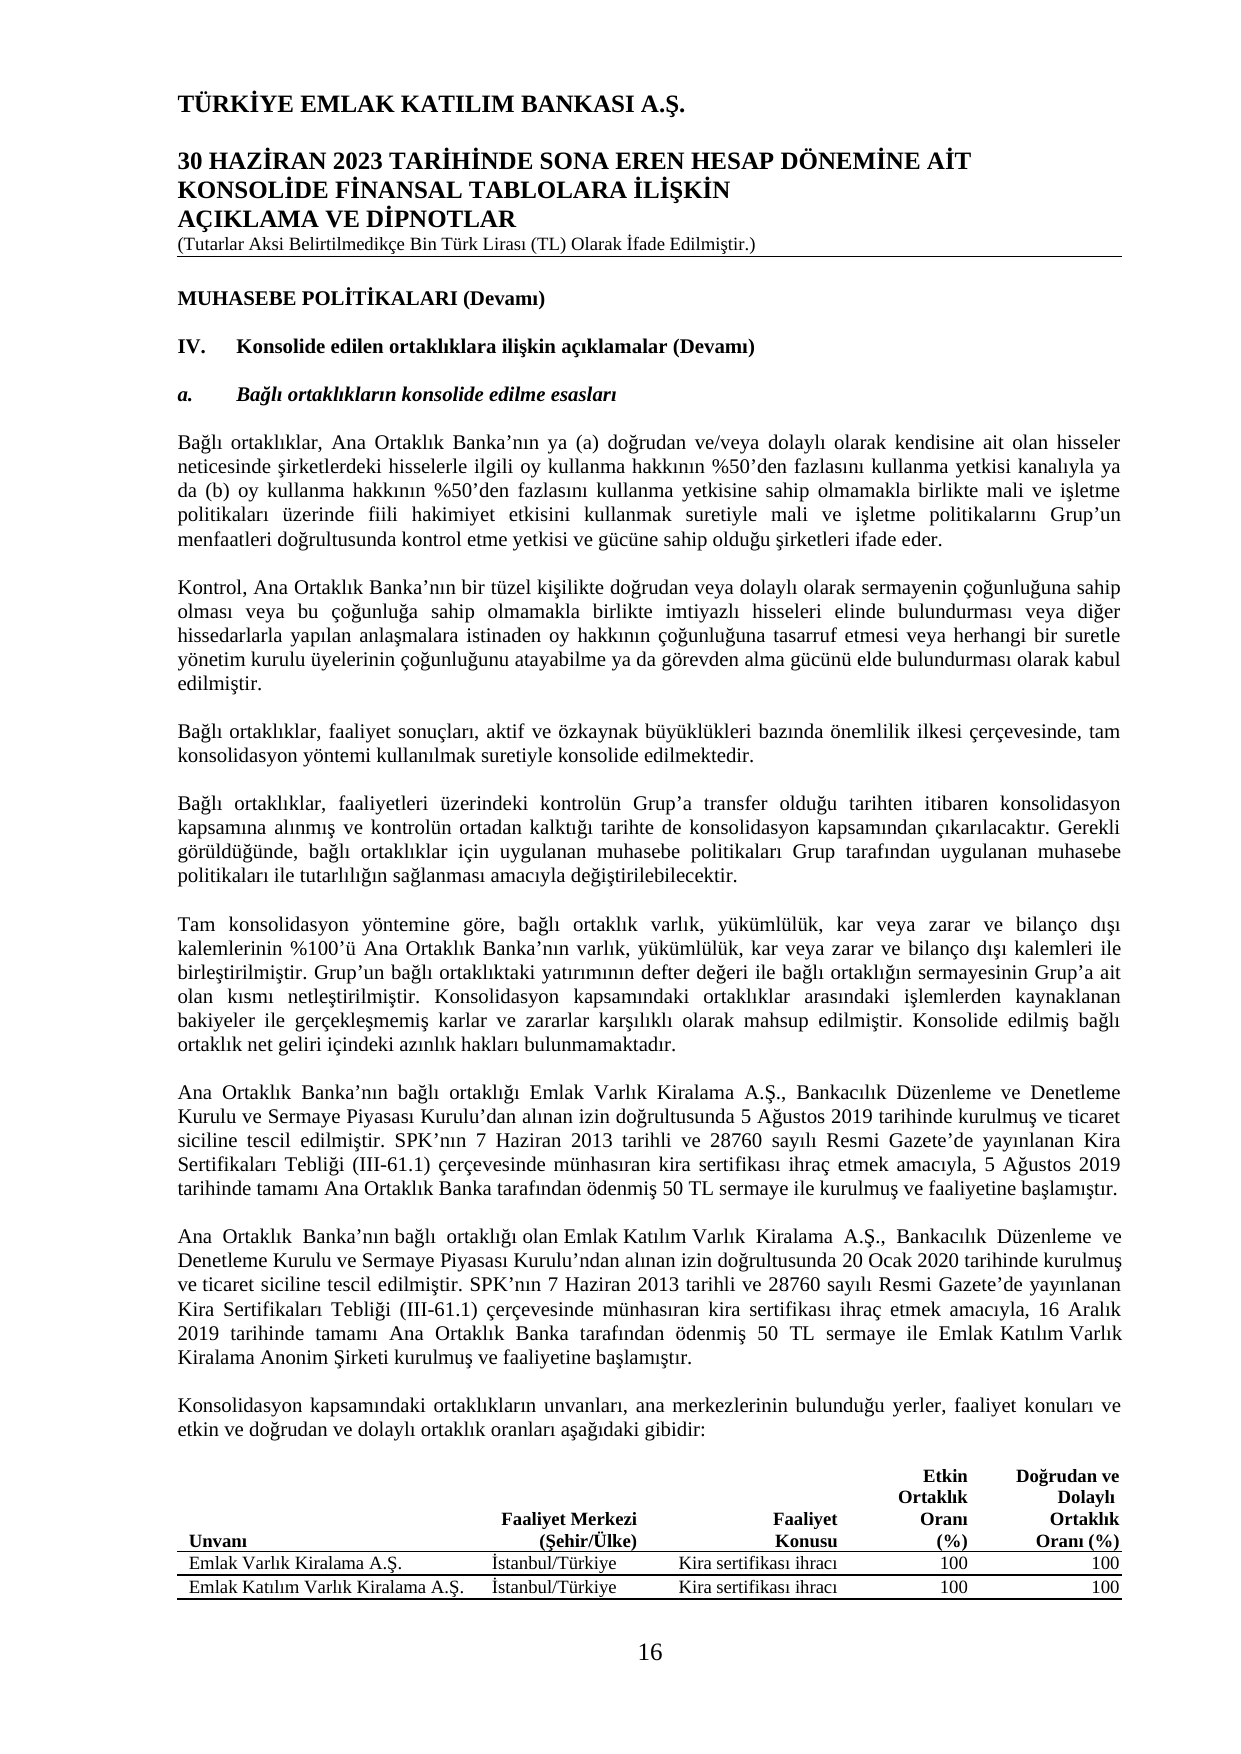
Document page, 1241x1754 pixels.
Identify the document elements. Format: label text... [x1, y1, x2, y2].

text Tam konsolidasyon yöntemine göre, bağlı ortaklık varlık, yükümlülük, kar veya zarar ve bilanço dışı kalemlerinin %100’ü Ana Ortaklık Banka’nın varlık, yükümlülük, kar veya zarar ve bilanço dışı kalemleri ile birleştirilmiştir. Grup’un bağlı ortaklıktaki yatırımının defter değeri ile bağlı ortaklığın sermayesinin Grup’a ait olan kısmı netleştirilmiştir. Konsolidasyon kapsamındaki ortaklıklar arasındaki işlemlerden kaynaklanan bakiyeler ile gerçekleşmemiş karlar ve zararlar karşılıklı olarak mahsup edilmiştir. Konsolide edilmiş bağlı ortaklık net geliri içindeki azınlık hakları bulunmamaktadır. [177, 911, 1122, 1056]
subtitle Bağlı ortaklıkların konsolide edilme esasları [177, 382, 1122, 406]
list Konsolide edilen ortaklıklara ilişkin açıklamalar (Devamı) [177, 334, 1122, 358]
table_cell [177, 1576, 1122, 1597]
text Bağlı ortaklıklar, faaliyetleri üzerindeki kontrolün Grup’a transfer olduğu tarihten itibaren konsolidasyon kapsamına alınmış ve kontrolün ortadan kalktığı tarihte de konsolidasyon kapsamından çıkarılacaktır. Gerekli görüldüğünde, bağlı ortaklıklar için uygulanan muhasebe politikaları Grup tarafından uygulanan muhasebe politikaları ile tutarlılığın sağlanması amacıyla değiştirilebilecektir. [177, 791, 1122, 887]
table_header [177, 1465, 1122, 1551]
text Bağlı ortaklıklar, faaliyet sonuçları, aktif ve özkaynak büyüklükleri bazında önemlilik ilkesi çerçevesinde, tam konsolidasyon yöntemi kullanılmak suretiyle konsolide edilmektedir. [177, 719, 1122, 767]
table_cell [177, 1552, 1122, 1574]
text Konsolidasyon kapsamındaki ortaklıkların unvanları, ana merkezlerinin bulunduğu yerler, faaliyet konuları ve etkin ve doğrudan ve dolaylı ortaklık oranları aşağıdaki gibidir: [177, 1393, 1122, 1441]
text MUHASEBE POLİTİKALARI (Devamı) [177, 286, 1122, 310]
text Bağlı ortaklıklar, Ana Ortaklık Banka’nın ya (a) doğrudan ve/veya dolaylı olarak kendisine ait olan hisseler neticesinde şirketlerdeki hisselerle ilgili oy kullanma hakkının %50’den fazlasını kullanma yetkisi kanalıyla ya da (b) oy kullanma hakkının %50’den fazlasını kullanma yetkisine sahip olmamakla birlikte mali ve işletme politikaları üzerinde fiili hakimiyet etkisini kullanmak suretiyle mali ve işletme politikalarını Grup’un menfaatleri doğrultusunda kontrol etme yetkisi ve gücüne sahip olduğu şirketleri ifade eder. [177, 430, 1122, 551]
text Kontrol, Ana Ortaklık Banka’nın bir tüzel kişilikte doğrudan veya dolaylı olarak sermayenin çoğunluğuna sahip olması veya bu çoğunluğa sahip olmamakla birlikte imtiyazlı hisseleri elinde bulundurması veya diğer hissedarlarla yapılan anlaşmalara istinaden oy hakkının çoğunluğuna tasarruf etmesi veya herhangi bir suretle yönetim kurulu üyelerinin çoğunluğunu atayabilme ya da görevden alma gücünü elde bulundurması olarak kabul edilmiştir. [177, 574, 1122, 695]
text Ana Ortaklık Banka’nın bağlı ortaklığı olan Emlak Katılım Varlık Kiralama A.Ş., Bankacılık Düzenleme ve Denetleme Kurulu ve Sermaye Piyasası Kurulu’ndan alınan izin doğrultusunda 20 Ocak 2020 tarihinde kurulmuş ve ticaret siciline tescil edilmiştir. SPK’nın 7 Haziran 2013 tarihli ve 28760 sayılı Resmi Gazete’de yayınlanan Kira Sertifikaları Tebliği (III-61.1) çerçevesinde münhasıran kira sertifikası ihraç etmek amacıyla, 16 Aralık 2019 tarihinde tamamı Ana Ortaklık Banka tarafından ödenmiş 50 TL sermaye ile Emlak Katılım Varlık Kiralama Anonim Şirketi kurulmuş ve faaliyetine başlamıştır. [177, 1224, 1122, 1369]
text Ana Ortaklık Banka’nın bağlı ortaklığı Emlak Varlık Kiralama A.Ş., Bankacılık Düzenleme ve Denetleme Kurulu ve Sermaye Piyasası Kurulu’dan alınan izin doğrultusunda 5 Ağustos 2019 tarihinde kurulmuş ve ticaret siciline tescil edilmiştir. SPK’nın 7 Haziran 2013 tarihli ve 28760 sayılı Resmi Gazete’de yayınlanan Kira Sertifikaları Tebliği (III-61.1) çerçevesinde münhasıran kira sertifikası ihraç etmek amacıyla, 5 Ağustos 2019 tarihinde tamamı Ana Ortaklık Banka tarafından ödenmiş 50 TL sermaye ile kurulmuş ve faaliyetine başlamıştır. [177, 1080, 1122, 1200]
